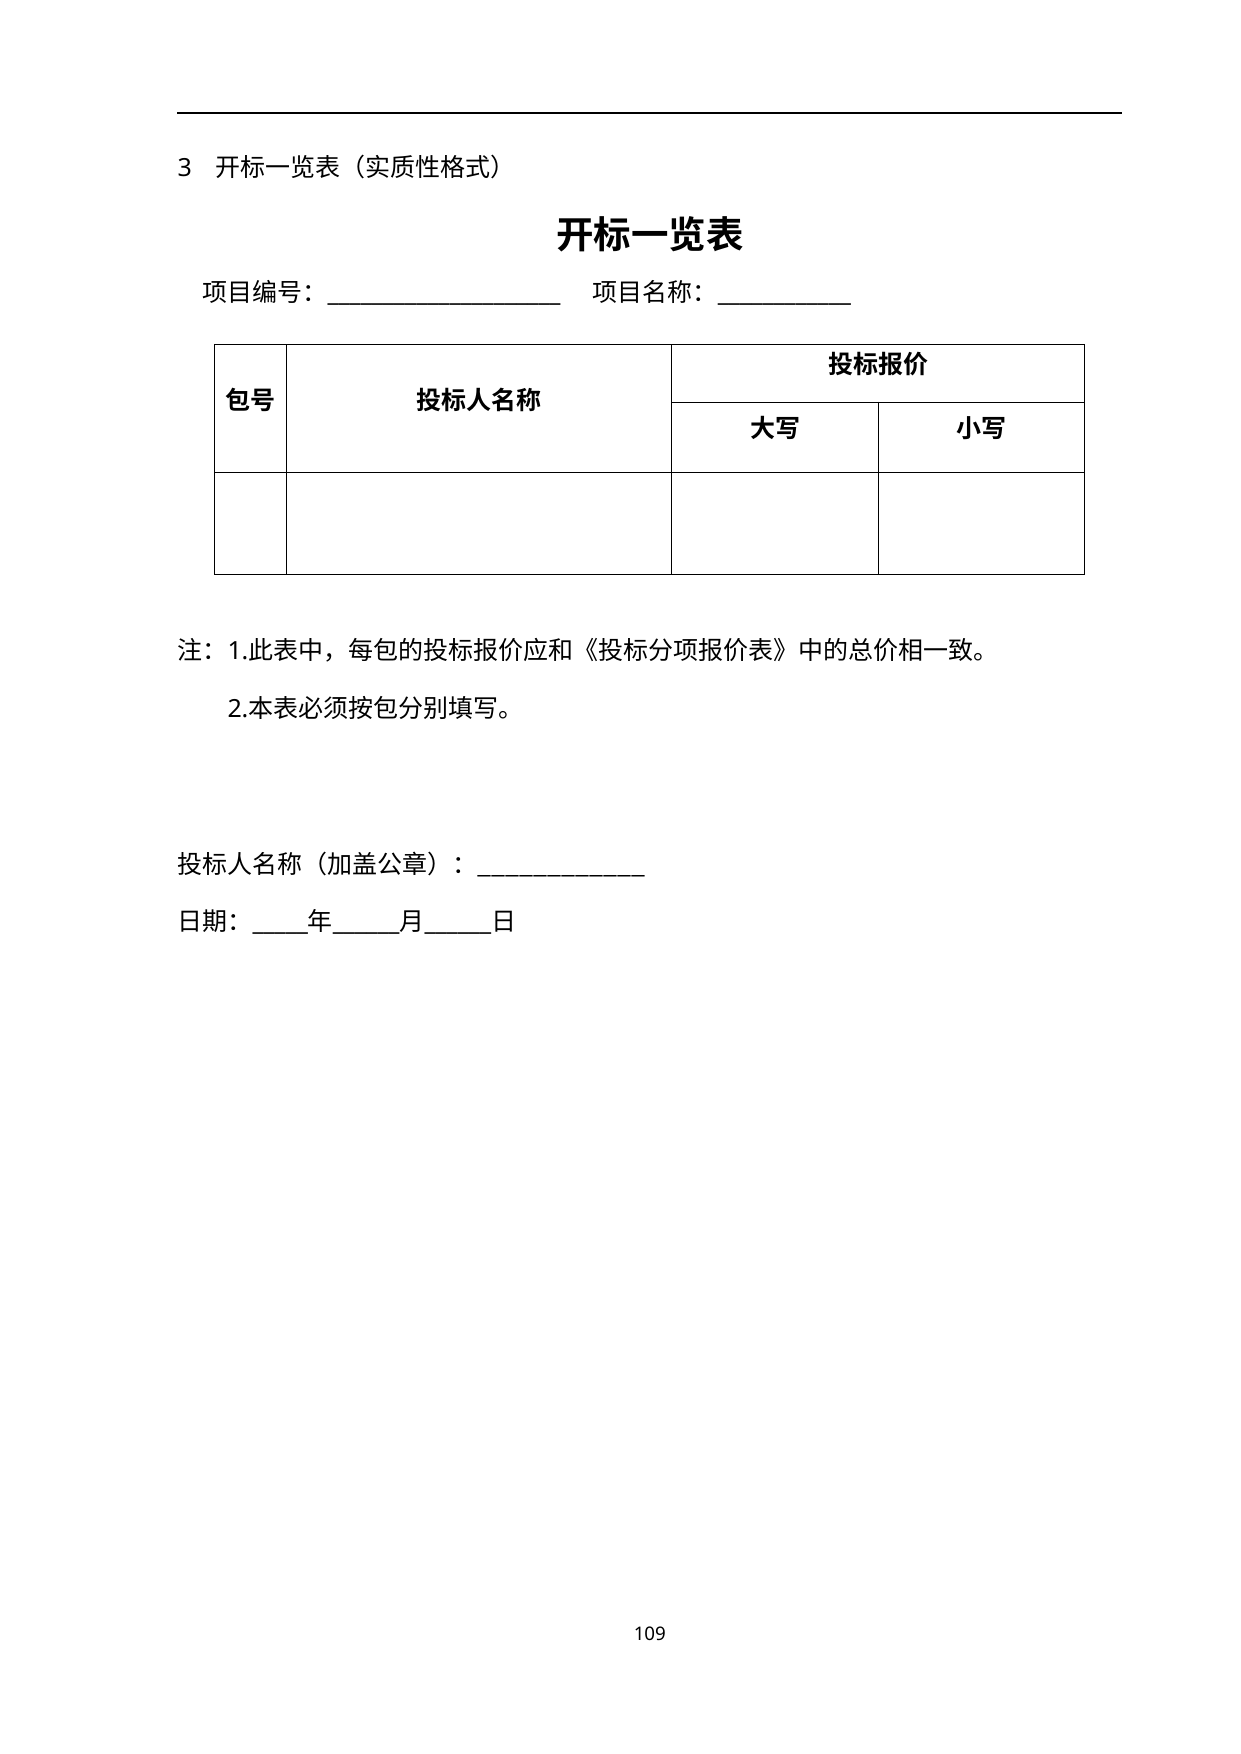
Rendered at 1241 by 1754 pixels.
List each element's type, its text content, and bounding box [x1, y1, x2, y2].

table_cell [672, 473, 878, 573]
table_cell 大写 [672, 403, 878, 472]
text 开标一览表 [177, 219, 1122, 256]
text 注：1.此表中，每包的投标报价应和《投标分项报价表》中的总价相一致。 [177, 630, 1122, 667]
table_cell [215, 473, 286, 573]
table_header 投标报价 [672, 345, 1084, 402]
text 2.本表必须按包分别填写。 [177, 689, 1122, 725]
table_cell [287, 473, 671, 573]
table_header 投标人名称 [287, 345, 671, 472]
text 项目编号：_____________________ 项目名称：____________ [177, 273, 1122, 309]
table_cell [879, 473, 1084, 573]
table_header 包号 [215, 345, 286, 472]
text 日期：_____年______月______日 [177, 901, 1122, 938]
table_cell 小写 [879, 403, 1084, 472]
text 投标人名称（加盖公章）：____________ [177, 844, 1122, 881]
list 开标一览表（实质性格式） [177, 148, 1122, 184]
